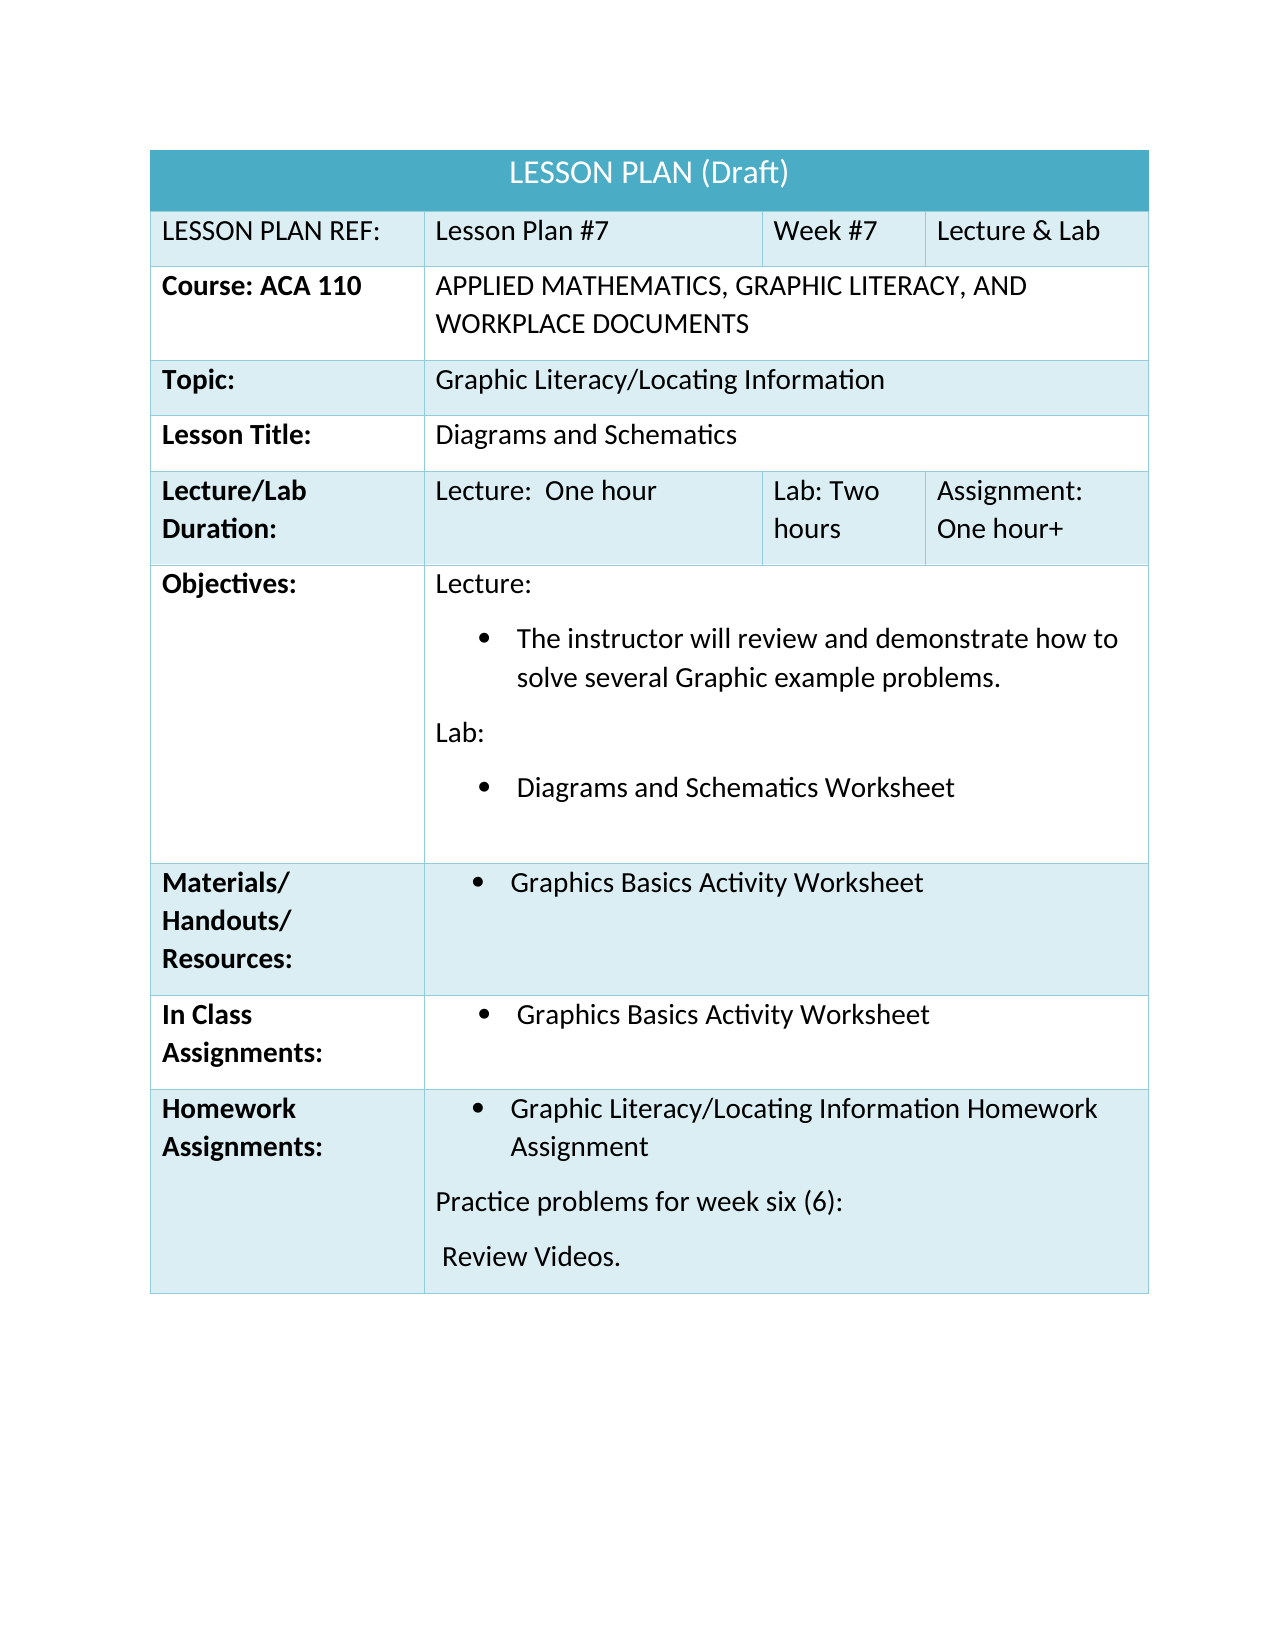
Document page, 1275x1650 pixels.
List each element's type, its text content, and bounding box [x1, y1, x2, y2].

table_cell Lesson Title: [151, 416, 424, 471]
table_cell Graphics Basics Activity Worksheet [425, 996, 1148, 1089]
table_cell Diagrams and Schematics [425, 416, 1148, 471]
table_cell Lab: Two hours [763, 472, 925, 564]
table_cell Course: ACA 110 [151, 267, 424, 360]
table_cell Objectives: [151, 566, 424, 863]
table_cell Lesson Plan #7 [425, 212, 762, 266]
table_cell Graphic Literacy/Locating Information Homework Assignment Practice problems for week six (6): Review Videos. [425, 1090, 1148, 1293]
table_cell Graphic Literacy/Locating Information [425, 361, 1148, 415]
table_cell In Class Assignments: [151, 996, 424, 1089]
table_cell Topic: [151, 361, 424, 415]
table_cell Lecture: One hour [425, 472, 762, 564]
table_header LESSON PLAN (Draft) [151, 151, 1148, 211]
table_cell Graphics Basics Activity Worksheet [425, 864, 1148, 995]
table_cell Lecture/Lab Duration: [151, 472, 424, 564]
table_cell Materials/Handouts/Resources: [151, 864, 424, 995]
table_cell LESSON PLAN REF: [151, 212, 424, 266]
table_cell Homework Assignments: [151, 1090, 424, 1293]
table_cell Lecture: The instructor will review and demonstrate how to solve several Graphic example problems. Lab: Diagrams and Schematics Worksheet [425, 566, 1148, 863]
table_cell Week #7 [763, 212, 925, 266]
table_cell Assignment: One hour+ [926, 472, 1148, 564]
table_cell APPLIED MATHEMATICS, GRAPHIC LITERACY, AND WORKPLACE DOCUMENTS [425, 267, 1148, 360]
table_cell Lecture & Lab [926, 212, 1148, 266]
